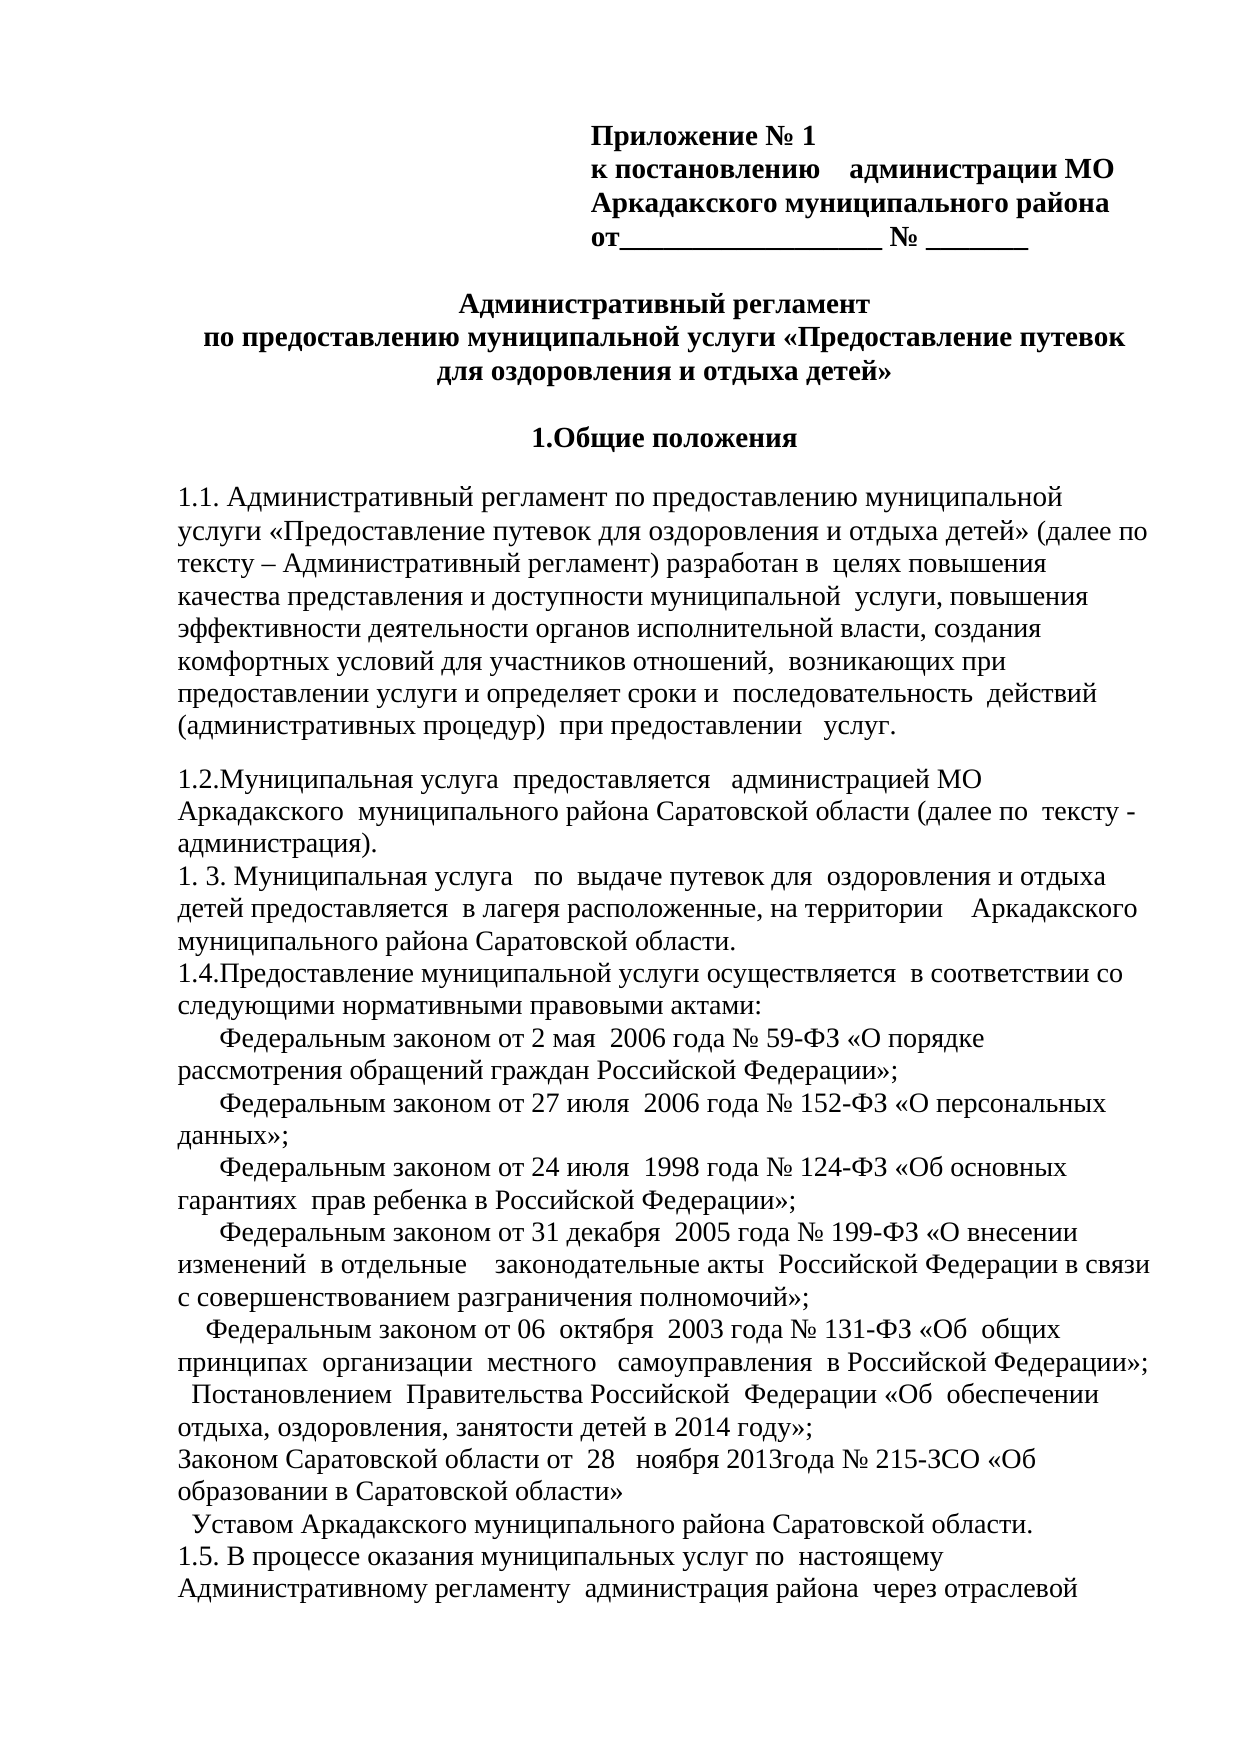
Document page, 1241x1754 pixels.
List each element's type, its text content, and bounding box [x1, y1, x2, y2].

text Федеральным законом от 2 мая 2006 года № 59-ФЗ «О порядке рассмотрения обращений граждан Российской Федерации»; [177, 1021, 1152, 1086]
text 1.4.Предоставление муниципальной услуги осуществляется в соответствии со следующими нормативными правовыми актами: [177, 956, 1152, 1021]
text от__________________ № _______ [591, 219, 1152, 252]
text Законом Саратовской области от 28 ноября 2013года № 215-ЗСО «Об образовании в Саратовской области» [177, 1442, 1152, 1507]
text Постановлением Правительства Российской Федерации «Об обеспечении отдыха, оздоровления, занятости детей в 2014 году»; [177, 1377, 1152, 1442]
text Федеральным законом от 06 октября 2003 года № 131-ФЗ «Об общих принципах организации местного самоуправления в Российской Федерации»; [177, 1312, 1152, 1377]
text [177, 1539, 1152, 1604]
text 1.Общие положения [177, 420, 1152, 453]
text Административный регламент [177, 286, 1152, 319]
text по предоставлению муниципальной услуги «Предоставление путевок для оздоровления и отдыха детей» [177, 319, 1152, 386]
text 1.1. Административный регламент по предоставлению муниципальной услуги «Предоставление путевок для оздоровления и отдыха детей» (далее по тексту – Административный регламент) разработан в целях повышения качества представления и доступности муниципальной услуги, повышения эффективности деятельности органов исполнительной власти, создания комфортных условий для участников отношений, возникающих при предоставлении услуги и определяет сроки и последовательность действий (административных процедур) при предоставлении услуг. [177, 479, 1152, 741]
text Уставом Аркадакского муниципального района Саратовской области. [177, 1507, 1152, 1539]
text Федеральным законом от 24 июля 1998 года № 124-ФЗ «Об основных гарантиях прав ребенка в Российской Федерации»; [177, 1150, 1152, 1215]
text Федеральным законом от 31 декабря 2005 года № 199-ФЗ «О внесении изменений в отдельные законодательные акты Российской Федерации в связи с совершенствованием разграничения полномочий»; [177, 1215, 1152, 1312]
text 1.2.Муниципальная услуга предоставляется администрацией МО Аркадакского муниципального района Саратовской области (далее по тексту - администрация). [177, 762, 1152, 859]
text Федеральным законом от 27 июля 2006 года № 152-ФЗ «О персональных данных»; [177, 1086, 1152, 1150]
text 1. 3. Муниципальная услуга по выдаче путевок для оздоровления и отдыха детей предоставляется в лагеря расположенные, на территории Аркадакского муниципального района Саратовской области. [177, 859, 1152, 956]
text Приложение № 1 к постановлению администрации МО Аркадакского муниципального района [591, 118, 1152, 219]
